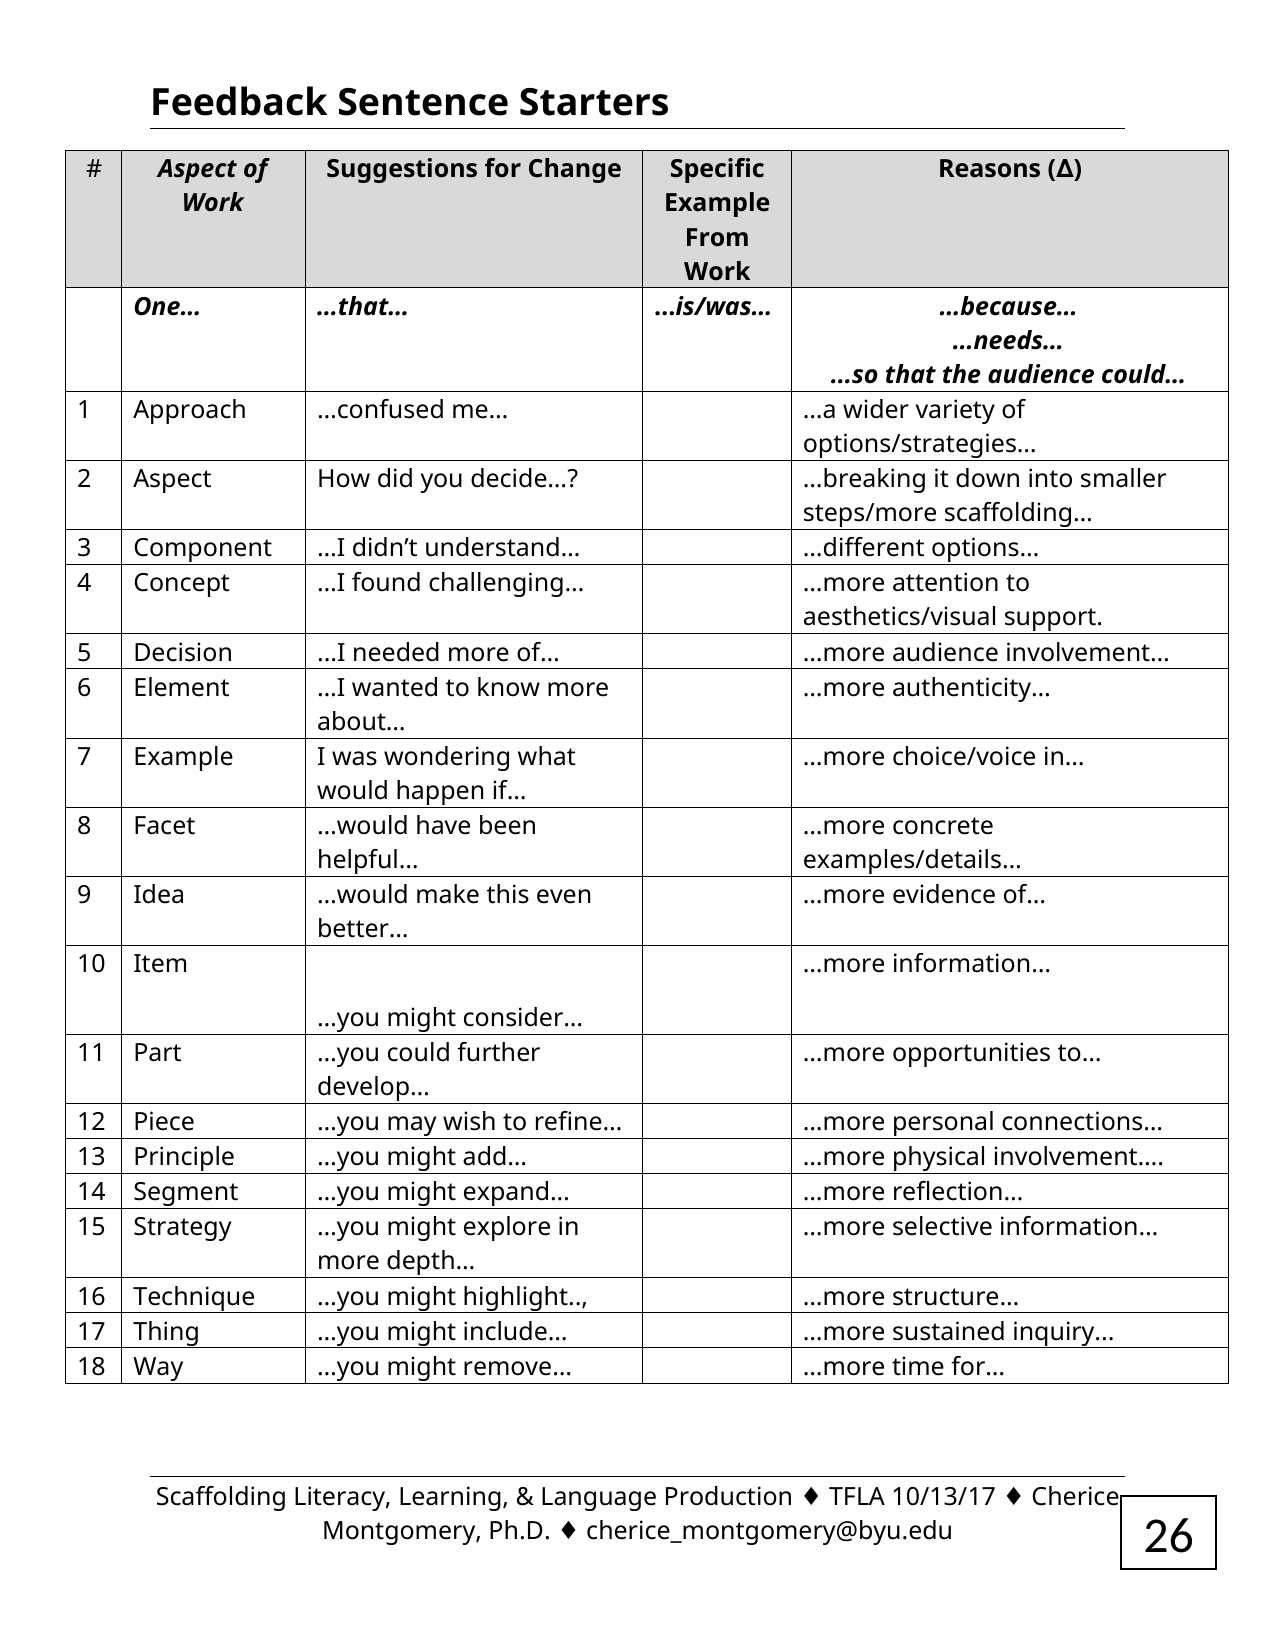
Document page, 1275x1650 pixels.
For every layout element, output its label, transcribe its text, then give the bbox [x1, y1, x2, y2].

table_cell Part [122, 1035, 305, 1103]
table_cell Concept [122, 565, 305, 633]
table_cell [643, 1348, 791, 1382]
table_cell …more selective information… [792, 1209, 1228, 1277]
table_cell Piece [122, 1104, 305, 1138]
table_cell Idea [122, 877, 305, 945]
table_cell [643, 1104, 791, 1138]
table_cell …more choice/voice in… [792, 739, 1228, 807]
table_cell 2 [66, 461, 121, 529]
table_cell [643, 739, 791, 807]
table_cell # [66, 151, 121, 287]
table_cell 3 [66, 530, 121, 564]
table_cell [643, 1313, 791, 1347]
table_cell …more evidence of… [792, 877, 1228, 945]
table_cell …more physical involvement…. [792, 1139, 1228, 1173]
table_cell [643, 1174, 791, 1208]
table_cell [643, 565, 791, 633]
table_cell Strategy [122, 1209, 305, 1277]
table_cell [643, 669, 791, 737]
table_cell 8 [66, 808, 121, 876]
table_cell …I didn’t understand… [306, 530, 642, 564]
table_cell 18 [66, 1348, 121, 1382]
table_cell …you might explore in more depth… [306, 1209, 642, 1277]
table_cell 13 [66, 1139, 121, 1173]
table_cell …you might remove… [306, 1348, 642, 1382]
table_cell 9 [66, 877, 121, 945]
table_cell …I found challenging… [306, 565, 642, 633]
table_cell …because… …needs… ...so that the audience could… [792, 288, 1228, 391]
table_cell …more authenticity… [792, 669, 1228, 737]
table_cell …more reflection… [792, 1174, 1228, 1208]
table_cell Suggestions for Change [306, 151, 642, 287]
table_cell 10 [66, 946, 121, 1033]
table_cell Item [122, 946, 305, 1033]
table_cell Approach [122, 392, 305, 460]
table_cell …would have been helpful… [306, 808, 642, 876]
table_cell Component [122, 530, 305, 564]
table_cell …you may wish to refine… [306, 1104, 642, 1138]
table_cell Technique [122, 1278, 305, 1312]
table_cell …you might consider… [306, 946, 642, 1033]
table_cell …a wider variety of options/strategies… [792, 392, 1228, 460]
table_cell Facet [122, 808, 305, 876]
table_cell [643, 530, 791, 564]
table_cell Segment [122, 1174, 305, 1208]
table_cell 11 [66, 1035, 121, 1103]
table_cell …you might highlight.., [306, 1278, 642, 1312]
table_cell …more structure… [792, 1278, 1228, 1312]
table_cell 6 [66, 669, 121, 737]
table_cell …you might expand… [306, 1174, 642, 1208]
table_cell [643, 392, 791, 460]
table_cell …would make this even better… [306, 877, 642, 945]
table_cell [643, 946, 791, 1033]
table_cell 12 [66, 1104, 121, 1138]
table_cell [643, 1209, 791, 1277]
table_cell …is/was… [643, 288, 791, 391]
table_cell …more audience involvement… [792, 634, 1228, 668]
table_cell …different options… [792, 530, 1228, 564]
table_cell 7 [66, 739, 121, 807]
table_cell …you could further develop… [306, 1035, 642, 1103]
table_cell …more attention to aesthetics/visual support. [792, 565, 1228, 633]
table_cell I was wondering what would happen if… [306, 739, 642, 807]
table_cell [66, 288, 121, 391]
table_cell 14 [66, 1174, 121, 1208]
table_cell …more personal connections… [792, 1104, 1228, 1138]
table_cell [643, 1035, 791, 1103]
table_cell Decision [122, 634, 305, 668]
table_cell 16 [66, 1278, 121, 1312]
table_cell 5 [66, 634, 121, 668]
table_cell One… [122, 288, 305, 391]
table_cell Principle [122, 1139, 305, 1173]
table_cell 1 [66, 392, 121, 460]
table_cell Example [122, 739, 305, 807]
table_cell [643, 1278, 791, 1312]
table_cell …confused me… [306, 392, 642, 460]
table_cell 15 [66, 1209, 121, 1277]
table_cell Way [122, 1348, 305, 1382]
table_cell [643, 808, 791, 876]
table_cell ...I needed more of… [306, 634, 642, 668]
table_cell Element [122, 669, 305, 737]
table_cell [643, 877, 791, 945]
table_cell …you might include… [306, 1313, 642, 1347]
table_cell …more sustained inquiry... [792, 1313, 1228, 1347]
table_cell …more time for… [792, 1348, 1228, 1382]
table_cell …more opportunities to… [792, 1035, 1228, 1103]
table_cell [643, 461, 791, 529]
table_cell …breaking it down into smaller steps/more scaffolding… [792, 461, 1228, 529]
table_cell Specific Example From Work [643, 151, 791, 287]
table_cell [643, 634, 791, 668]
table_cell Aspect of Work [122, 151, 305, 287]
table_cell Thing [122, 1313, 305, 1347]
table_cell …more concrete examples/details… [792, 808, 1228, 876]
table_cell Aspect [122, 461, 305, 529]
table_cell How did you decide…? [306, 461, 642, 529]
table_cell …you might add… [306, 1139, 642, 1173]
table_cell …that… [306, 288, 642, 391]
table_cell 17 [66, 1313, 121, 1347]
table_cell 4 [66, 565, 121, 633]
table_cell Reasons (∆) [792, 151, 1228, 287]
table_cell [643, 1139, 791, 1173]
table_cell …I wanted to know more about… [306, 669, 642, 737]
table_cell …more information… [792, 946, 1228, 1033]
